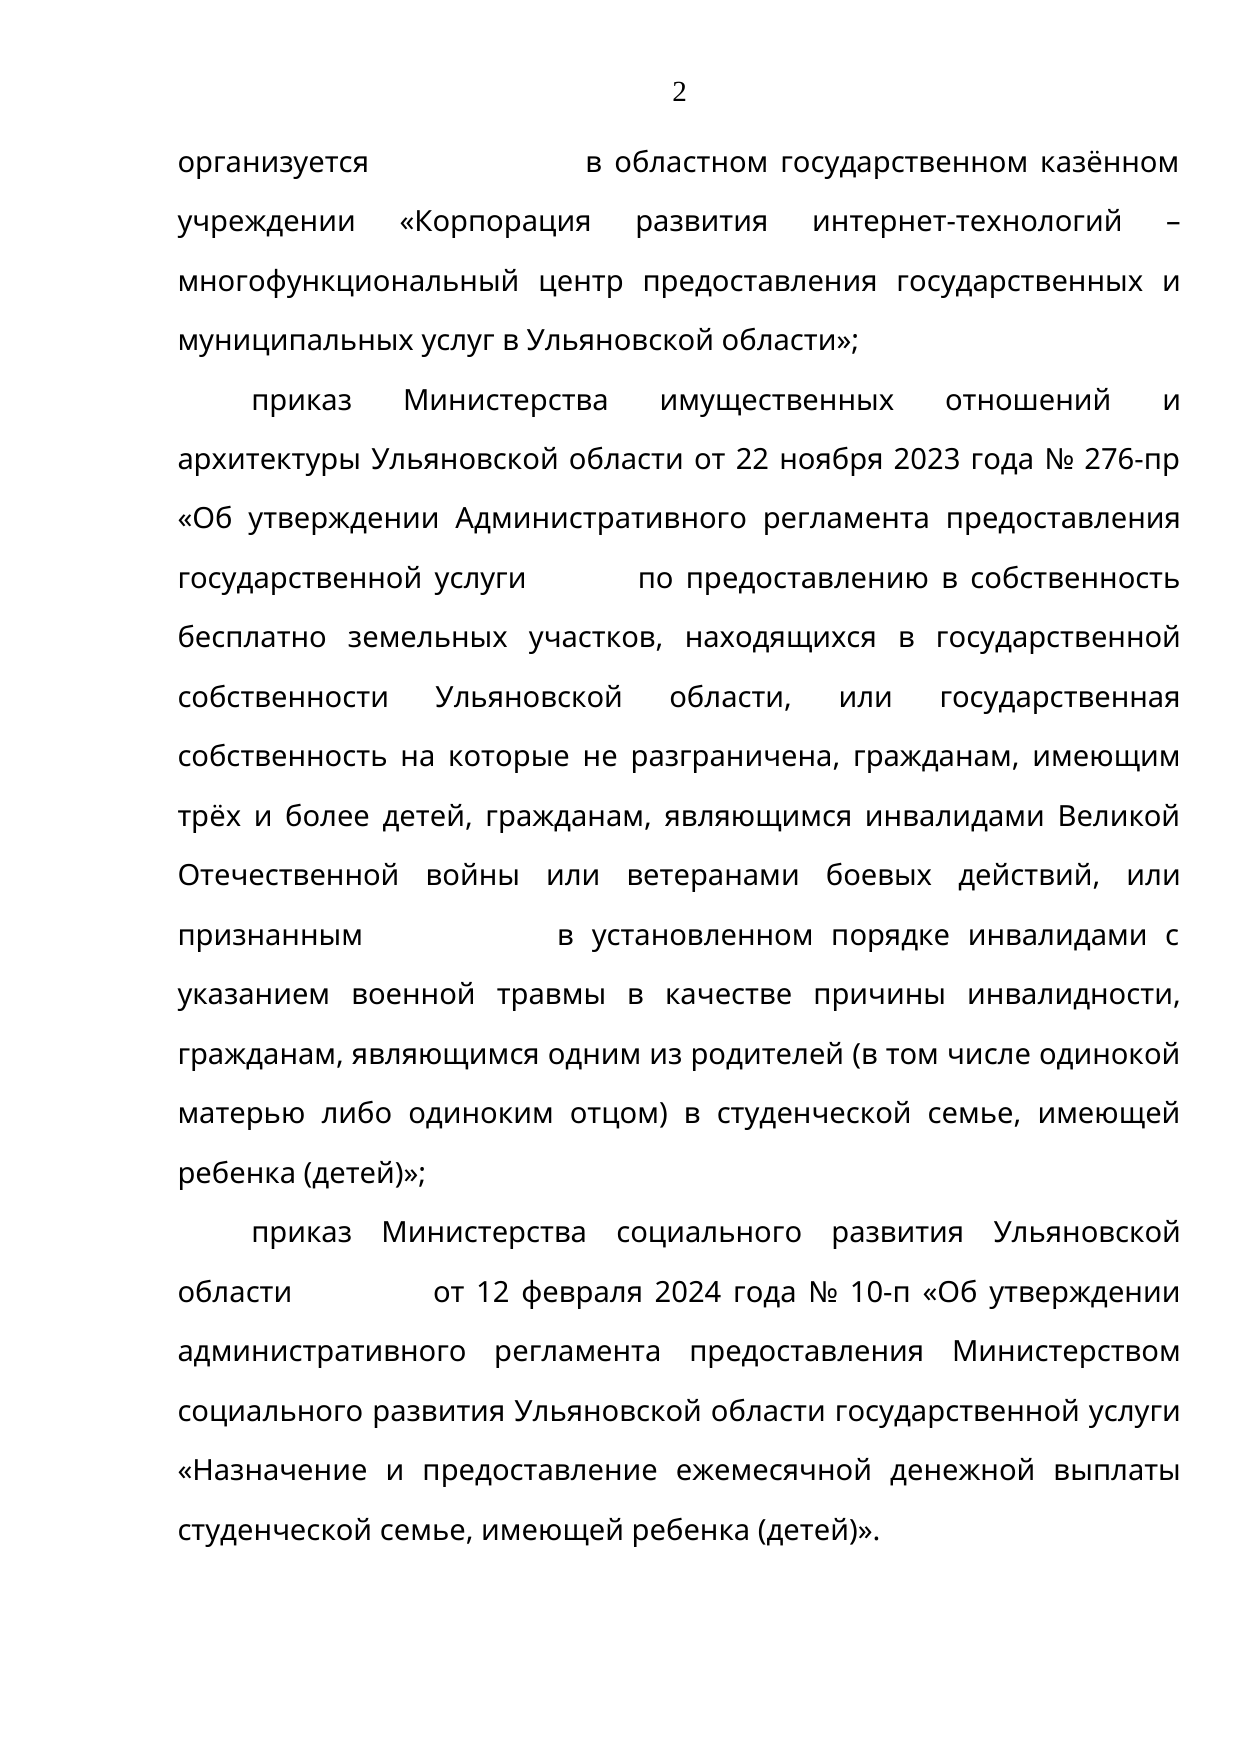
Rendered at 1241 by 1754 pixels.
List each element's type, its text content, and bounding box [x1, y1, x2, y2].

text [177, 141, 1181, 359]
text приказ Министерства социального развития Ульяновской области от 12 февраля 2024 года № 10-п «Об утверждении административного регламента предоставления Министерством социального развития Ульяновской области государственной услуги «Назначение и предоставление ежемесячной денежной выплаты студенческой семье, имеющей ребенка (детей)». [177, 1211, 1181, 1548]
text приказ Министерства имущественных отношений и архитектуры Ульяновской области от 22 ноября 2023 года № 276-пр «Об утверждении Административного регламента предоставления государственной услуги по предоставлению в собственность бесплатно земельных участков, находящихся в государственной собственности Ульяновской области, или государственная собственность на которые не разграничена, гражданам, имеющим трёх и более детей, гражданам, являющимся инвалидами Великой Отечественной войны или ветеранами боевых действий, или признанным в установленном порядке инвалидами с указанием военной травмы в качестве причины инвалидности, гражданам, являющимся одним из родителей (в том числе одинокой матерью либо одиноким отцом) в студенческой семье, имеющей ребенка (детей)»; [177, 379, 1181, 1192]
